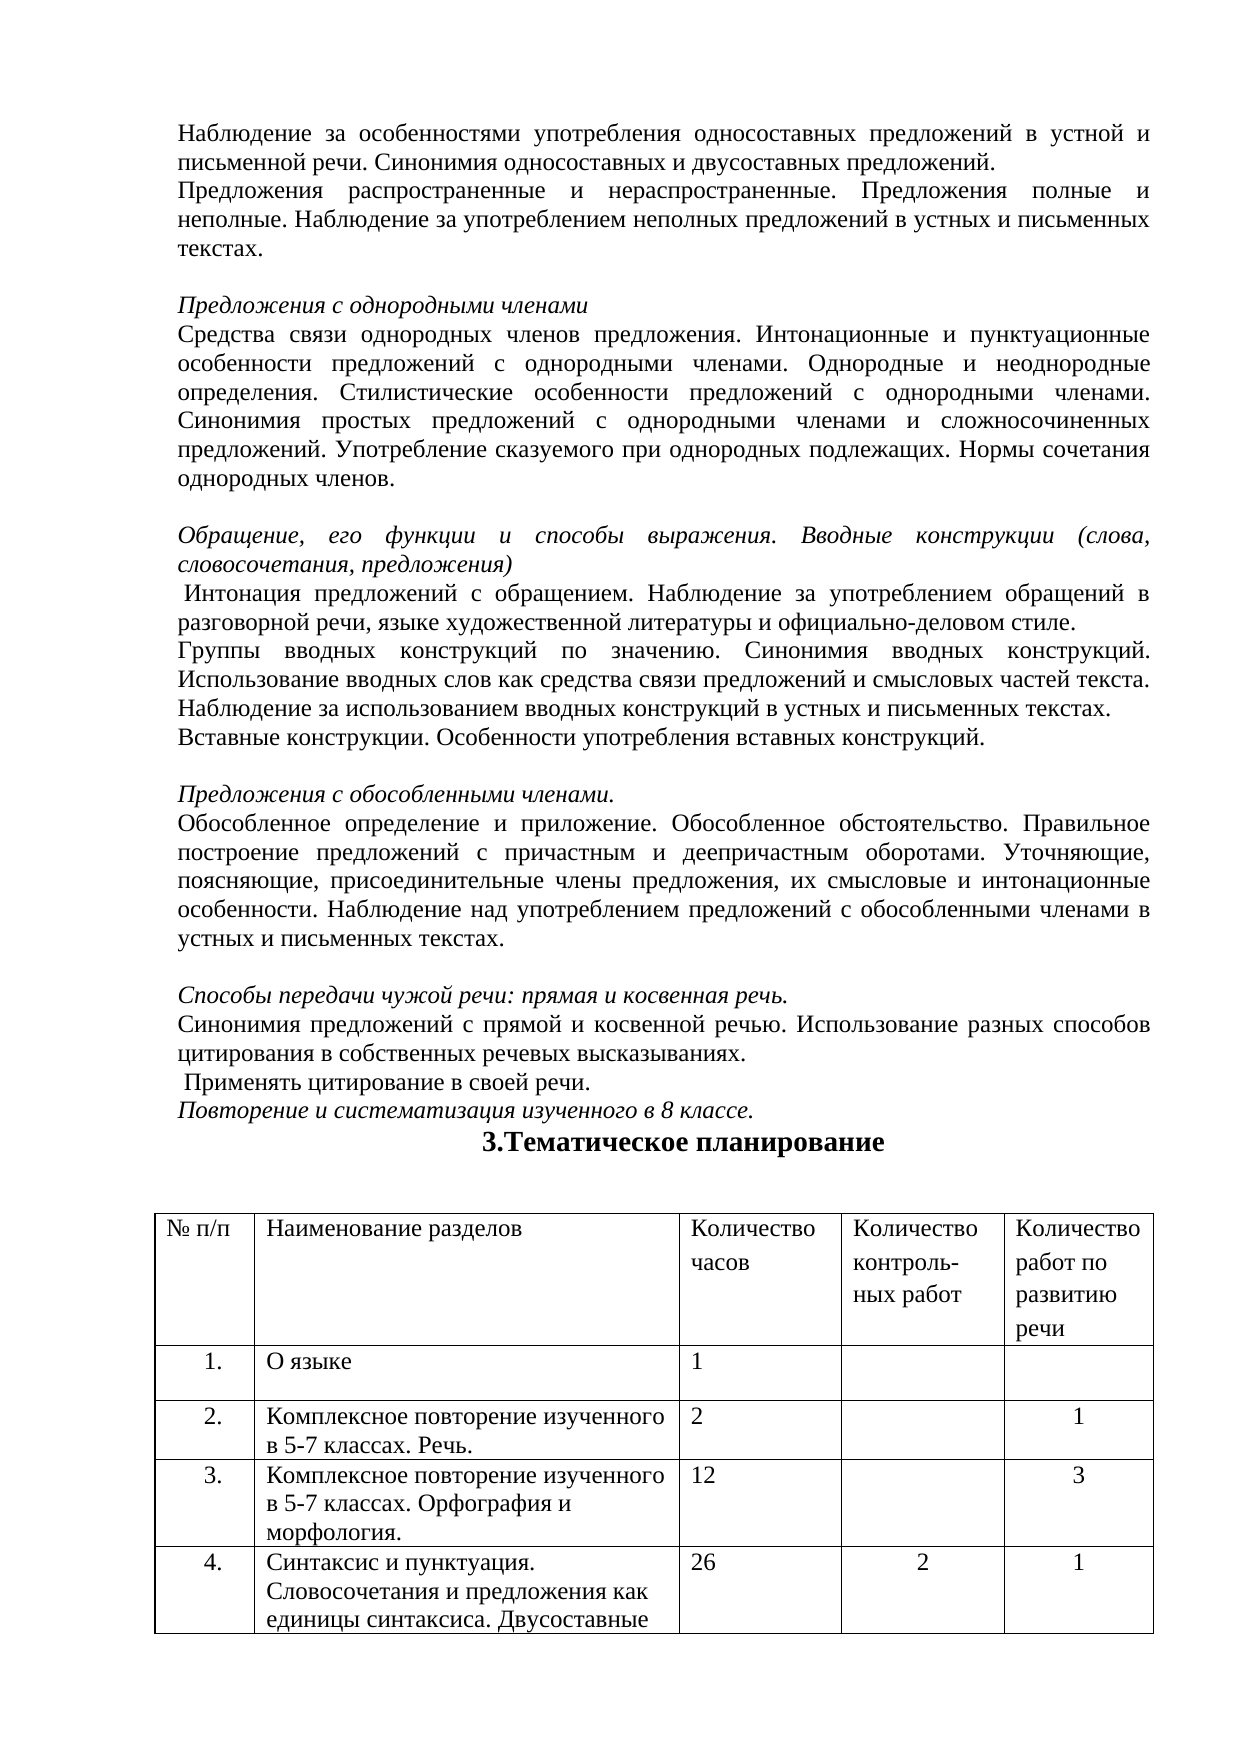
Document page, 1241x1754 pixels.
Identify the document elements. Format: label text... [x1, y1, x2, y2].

text Группы вводных конструкций по значению. Синонимия вводных конструкций. Использование вводных слов как средства связи предложений и смысловых частей текста. Наблюдение за использованием вводных конструкций в устных и письменных текстах. [177, 636, 1152, 722]
table_header Количество часов [680, 1214, 841, 1345]
text Повторение и систематизация изученного в 8 классе. [177, 1096, 1152, 1124]
text Интонация предложений с обращением. Наблюдение за употреблением обращений в разговорной речи, языке художественной литературы и официально-деловом стиле. [177, 578, 1150, 636]
table_cell [1005, 1346, 1153, 1400]
table_cell Комплексное повторение изученного в 5-7 классах. Речь. [255, 1401, 679, 1459]
text Вставные конструкции. Особенности употребления вставных конструкций. [177, 722, 1152, 751]
table_cell [156, 1547, 254, 1633]
text Предложения с однородными членами [177, 291, 1151, 319]
text 3.Тематическое планирование [215, 1124, 1152, 1158]
table_cell [842, 1460, 1004, 1546]
table_cell О языке [255, 1346, 679, 1400]
table_header Наименование разделов [255, 1214, 679, 1345]
text Предложения распространенные и нераспространенные. Предложения полные и неполные. Наблюдение за употреблением неполных предложений в устных и письменных текстах. [177, 176, 1150, 262]
text Синонимия предложений с прямой и косвенной речью. Использование разных способов цитирования в собственных речевых высказываниях. [177, 1009, 1152, 1067]
text Применять цитирование в своей речи. [177, 1067, 1152, 1096]
text Обособленное определение и приложение. Обособленное обстоятельство. Правильное построение предложений с причастным и деепричастным оборотами. Уточняющие, поясняющие, присоединительные члены предложения, их смысловые и интонационные особенности. Наблюдение над употреблением предложений с обособленными членами в устных и письменных текстах. [177, 808, 1151, 952]
table_cell [156, 1460, 254, 1546]
table_cell 2 [680, 1401, 841, 1459]
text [177, 118, 1151, 176]
text Предложения с обособленными членами. [177, 779, 1151, 808]
table_cell 1 [1005, 1547, 1153, 1633]
table_cell Комплексное повторение изученного в 5-7 классах. Орфография и морфология. [255, 1460, 679, 1546]
table_cell [842, 1401, 1004, 1459]
table_cell 1 [680, 1346, 841, 1400]
table_header № п/п [156, 1214, 254, 1345]
table_header Количество контроль-ных работ [842, 1214, 1004, 1345]
table_cell 26 [680, 1547, 841, 1633]
table_cell [842, 1346, 1004, 1400]
text Способы передачи чужой речи: прямая и косвенная речь. [177, 981, 1152, 1009]
table_cell 3 [1005, 1460, 1153, 1546]
table_cell [156, 1346, 254, 1400]
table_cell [255, 1547, 679, 1633]
table_header Количество работ по развитию речи [1005, 1214, 1153, 1345]
table_cell 12 [680, 1460, 841, 1546]
text Средства связи однородных членов предложения. Интонационные и пунктуационные особенности предложений с однородными членами. Однородные и неоднородные определения. Стилистические особенности предложений с однородными членами. Синонимия простых предложений с однородными членами и сложносочиненных предложений. Употребление сказуемого при однородных подлежащих. Нормы сочетания однородных членов. [177, 319, 1151, 492]
table_cell 2 [842, 1547, 1004, 1633]
table_cell 1 [1005, 1401, 1153, 1459]
table_cell [156, 1401, 254, 1459]
text Обращение, его функции и способы выражения. Вводные конструкции (слова, словосочетания, предложения) [177, 521, 1150, 578]
